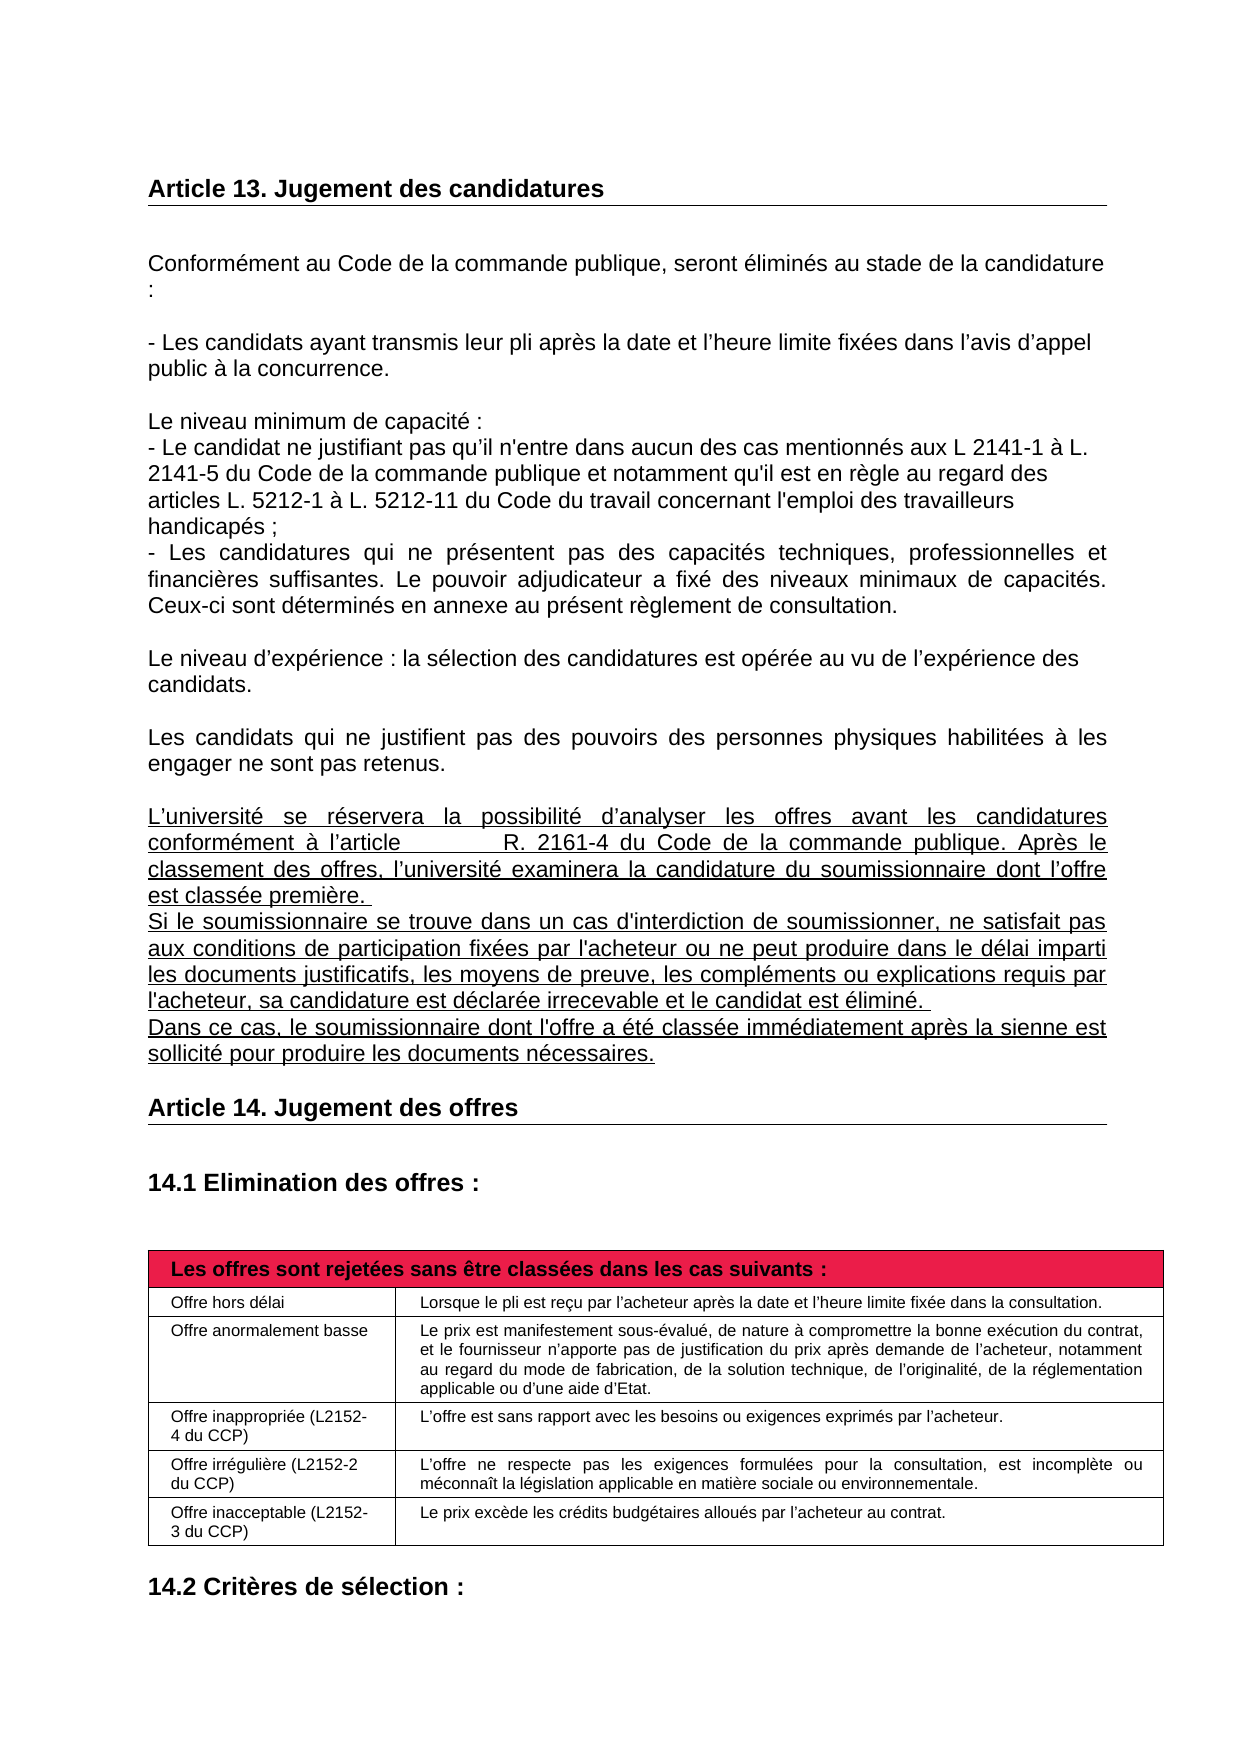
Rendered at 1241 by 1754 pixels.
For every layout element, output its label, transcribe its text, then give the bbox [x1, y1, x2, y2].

text - Les candidats ayant transmis leur pli après la date et l’heure limite fixées dans l’avis d’appel public à la concurrence. [148, 328, 1107, 381]
table_cell Le prix excède les crédits budgétaires alloués par l’acheteur au contrat. [396, 1498, 1163, 1545]
table_cell L’offre est sans rapport avec les besoins ou exigences exprimés par l’acheteur. [396, 1403, 1163, 1449]
text Si le soumissionnaire se trouve dans un cas d'interdiction de soumissionner, ne satisfait pas aux conditions de participation fixées par l'acheteur ou ne peut produire dans le délai imparti les documents justificatifs, les moyens de preuve, les compléments ou explications requis par l'acheteur, sa candidature est déclarée irrecevable et le candidat est éliminé. [148, 985, 1107, 1014]
text - Le candidat ne justifiant pas qu’il n'entre dans aucun des cas mentionnés aux L 2141-1 à L. 2141-5 du Code de la commande publique et notamment qu'il est en règle au regard des articles L. 5212-1 à L. 5212-11 du Code du travail concernant l'emploi des travailleurs handicapés ; [148, 434, 1107, 539]
text 14.1 Elimination des offres : [148, 1168, 1107, 1197]
table_cell Offre inappropriée (L2152-4 du CCP) [149, 1403, 395, 1449]
subtitle Article 13. Jugement des candidatures [148, 174, 1107, 205]
text Si le soumissionnaire se trouve dans un cas d'interdiction de soumissionner, ne satisfait pas aux conditions de participation fixées par l'acheteur ou ne peut produire dans le délai imparti les documents justificatifs, les moyens de preuve, les compléments ou explications requis par l'acheteur, sa candidature est déclarée irrecevable et le candidat est éliminé. [148, 908, 1107, 931]
text 14.2 Critères de sélection : [148, 1572, 1107, 1601]
text Si le soumissionnaire se trouve dans un cas d'interdiction de soumissionner, ne satisfait pas aux conditions de participation fixées par l'acheteur ou ne peut produire dans le délai imparti les documents justificatifs, les moyens de preuve, les compléments ou explications requis par l'acheteur, sa candidature est déclarée irrecevable et le candidat est éliminé. [148, 932, 1107, 958]
table_cell Offre anormalement basse [149, 1317, 395, 1402]
text Dans ce cas, le soumissionnaire dont l'offre a été classée immédiatement après la sienne est sollicité pour produire les documents nécessaires. [148, 1014, 1107, 1036]
text Dans ce cas, le soumissionnaire dont l'offre a été classée immédiatement après la sienne est sollicité pour produire les documents nécessaires. [148, 1038, 1107, 1066]
text Les candidats qui ne justifient pas des pouvoirs des personnes physiques habilitées à les engager ne sont pas retenus. [148, 724, 1107, 777]
text L’université se réservera la possibilité d’analyser les offres avant les candidatures conformément à l’article R. 2161-4 du Code de la commande publique. Après le classement des offres, l’université examinera la candidature du soumissionnaire dont l’offre est classée première. [148, 880, 1107, 908]
table_cell Lorsque le pli est reçu par l’acheteur après la date et l’heure limite fixée dans la consultation. [396, 1288, 1163, 1316]
text Le niveau minimum de capacité : [148, 408, 1107, 434]
table_cell Le prix est manifestement sous-évalué, de nature à compromettre la bonne exécution du contrat, et le fournisseur n’apporte pas de justification du prix après demande de l’acheteur, notamment au regard du mode de fabrication, de la solution technique, de l’originalité, de la réglementation applicable ou d’une aide d’Etat. [396, 1317, 1163, 1402]
text Le niveau d’expérience : la sélection des candidatures est opérée au vu de l’expérience des candidats. [148, 645, 1107, 697]
text L’université se réservera la possibilité d’analyser les offres avant les candidatures conformément à l’article R. 2161-4 du Code de la commande publique. Après le classement des offres, l’université examinera la candidature du soumissionnaire dont l’offre est classée première. [148, 803, 1107, 826]
table_header Les offres sont rejetées sans être classées dans les cas suivants : [149, 1251, 1163, 1287]
table_cell Offre inacceptable (L2152-3 du CCP) [149, 1498, 395, 1545]
text L’université se réservera la possibilité d’analyser les offres avant les candidatures conformément à l’article R. 2161-4 du Code de la commande publique. Après le classement des offres, l’université examinera la candidature du soumissionnaire dont l’offre est classée première. [148, 853, 1107, 878]
text Conformément au Code de la commande publique, seront éliminés au stade de la candidature : [148, 249, 1107, 302]
text L’université se réservera la possibilité d’analyser les offres avant les candidatures conformément à l’article R. 2161-4 du Code de la commande publique. Après le classement des offres, l’université examinera la candidature du soumissionnaire dont l’offre est classée première. [148, 827, 1107, 852]
subtitle Article 14. Jugement des offres [148, 1093, 1107, 1124]
table_cell Offre hors délai [149, 1288, 395, 1316]
table_cell Offre irrégulière (L2152-2 du CCP) [149, 1451, 395, 1497]
table_cell L’offre ne respecte pas les exigences formulées pour la consultation, est incomplète ou méconnaît la législation applicable en matière sociale ou environnementale. [396, 1451, 1163, 1497]
text Si le soumissionnaire se trouve dans un cas d'interdiction de soumissionner, ne satisfait pas aux conditions de participation fixées par l'acheteur ou ne peut produire dans le délai imparti les documents justificatifs, les moyens de preuve, les compléments ou explications requis par l'acheteur, sa candidature est déclarée irrecevable et le candidat est éliminé. [148, 959, 1107, 984]
text - Les candidatures qui ne présentent pas des capacités techniques, professionnelles et financières suffisantes. Le pouvoir adjudicateur a fixé des niveaux minimaux de capacités. Ceux-ci sont déterminés en annexe au présent règlement de consultation. [148, 539, 1107, 618]
